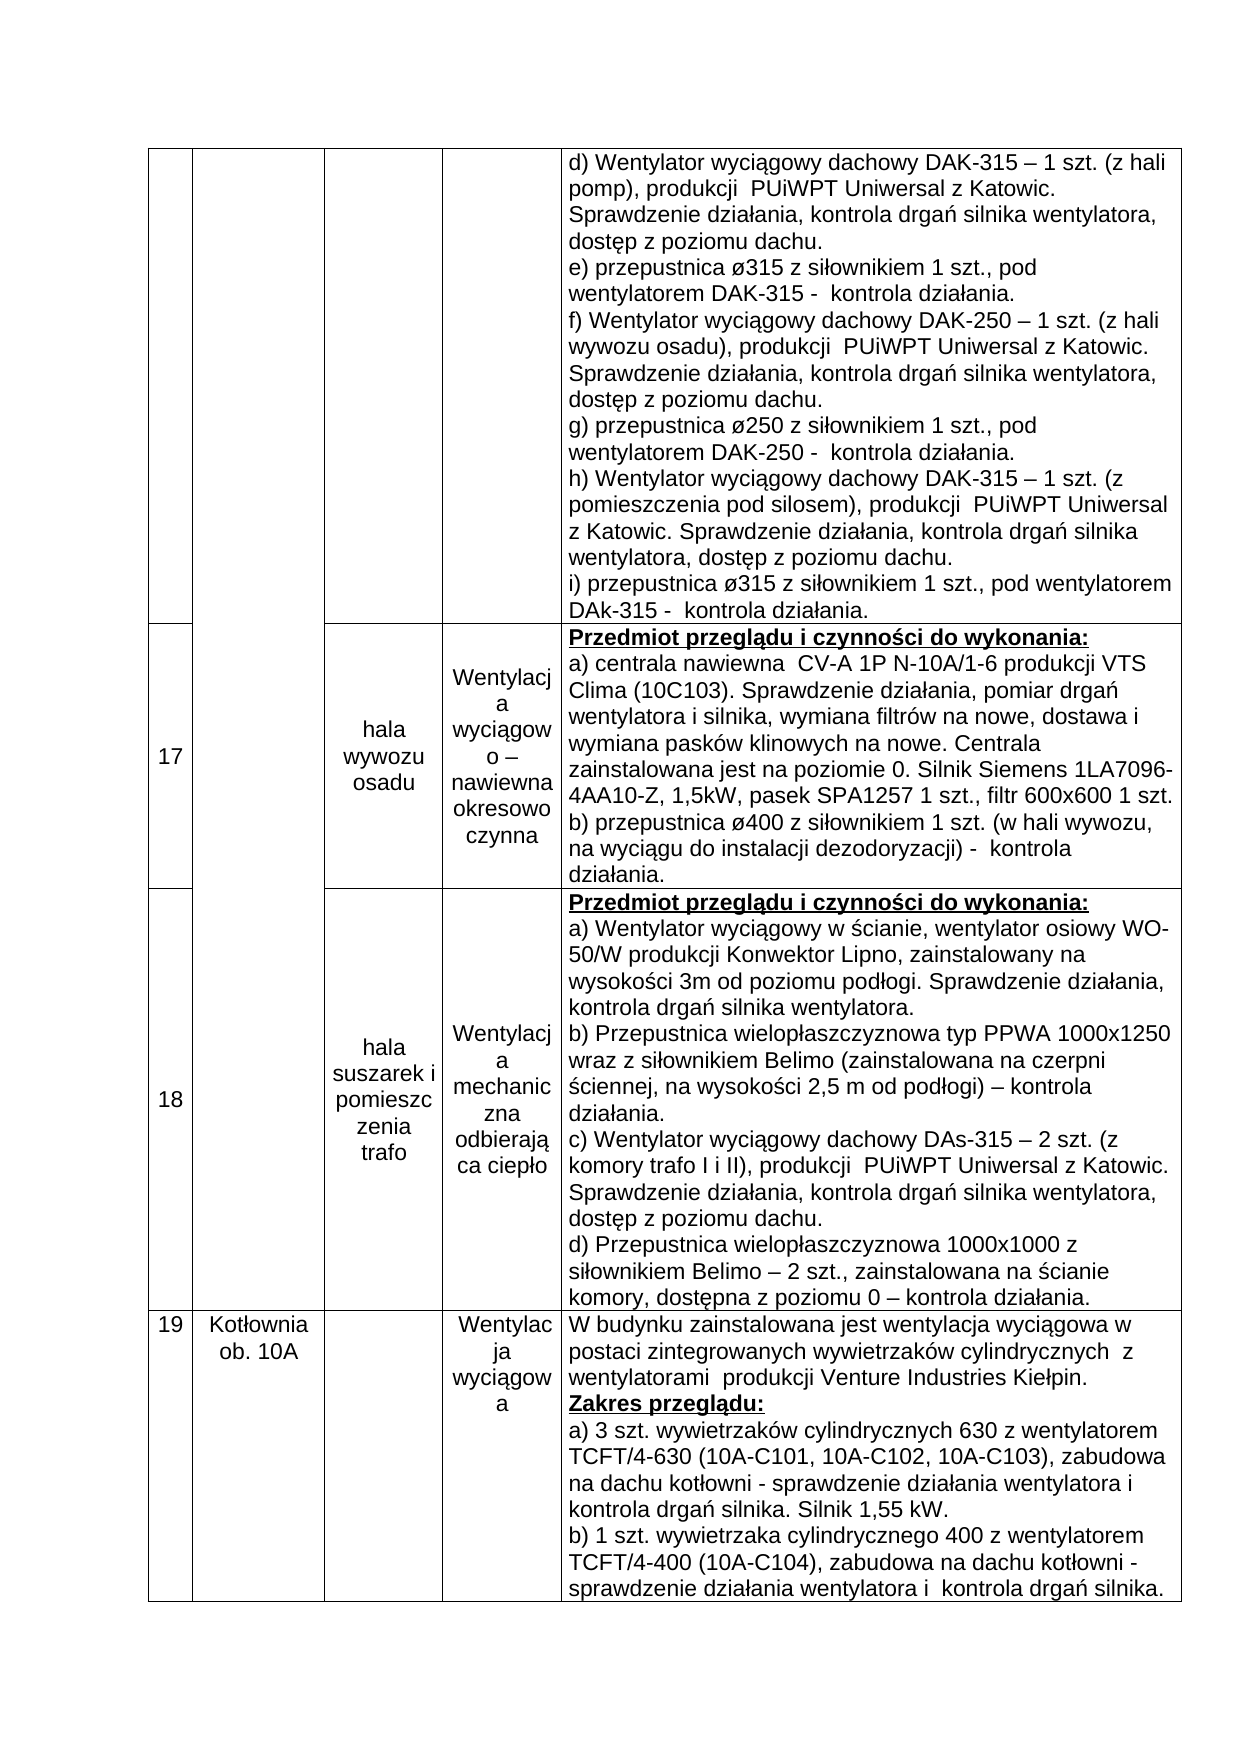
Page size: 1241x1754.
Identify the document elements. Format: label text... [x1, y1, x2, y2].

table_cell Kotłownia ob. 10A [193, 1311, 324, 1601]
table_cell Wentylacja wyciągowo – nawiewna okresowo czynna [443, 624, 561, 888]
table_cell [562, 1311, 1181, 1601]
table_cell 18 [149, 889, 192, 1310]
table_cell Wentylacja mechaniczna odbierająca ciepło [443, 889, 561, 1310]
table_cell [325, 1311, 442, 1601]
table_cell hala suszarek i pomieszczenia trafo [325, 889, 442, 1310]
table_cell 19 [149, 1311, 192, 1601]
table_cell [443, 1311, 561, 1601]
table_cell 17 [149, 624, 192, 888]
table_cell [443, 149, 561, 623]
table_cell Przedmiot przeglądu i czynności do wykonania: a) Wentylator wyciągowy w ścianie, wentylator osiowy WO-50/W produkcji Konwektor Lipno, zainstalowany na wysokości 3m od poziomu podłogi. Sprawdzenie działania, kontrola drgań silnika wentylatora. b) Przepustnica wielopłaszczyznowa typ PPWA 1000x1250 wraz z siłownikiem Belimo (zainstalowana na czerpni ściennej, na wysokości 2,5 m od podłogi) – kontrola działania. c) Wentylator wyciągowy dachowy DAs-315 – 2 szt. (z komory trafo I i II), produkcji PUiWPT Uniwersal z Katowic. Sprawdzenie działania, kontrola drgań silnika wentylatora, dostęp z poziomu dachu. d) Przepustnica wielopłaszczyznowa 1000x1000 z siłownikiem Belimo – 2 szt., zainstalowana na ścianie komory, dostępna z poziomu 0 – kontrola działania. [562, 889, 1181, 1310]
table_cell hala wywozu osadu [325, 624, 442, 888]
table_cell 15 [149, 149, 192, 623]
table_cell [562, 149, 1181, 623]
table_cell Przedmiot przeglądu i czynności do wykonania: a) centrala nawiewna CV-A 1P N-10A/1-6 produkcji VTS Clima (10C103). Sprawdzenie działania, pomiar drgań wentylatora i silnika, wymiana filtrów na nowe, dostawa i wymiana pasków klinowych na nowe. Centrala zainstalowana jest na poziomie 0. Silnik Siemens 1LA7096-4AA10-Z, 1,5kW, pasek SPA1257 1 szt., filtr 600x600 1 szt. b) przepustnica ø400 z siłownikiem 1 szt. (w hali wywozu, na wyciągu do instalacji dezodoryzacji) - kontrola działania. [562, 624, 1181, 888]
